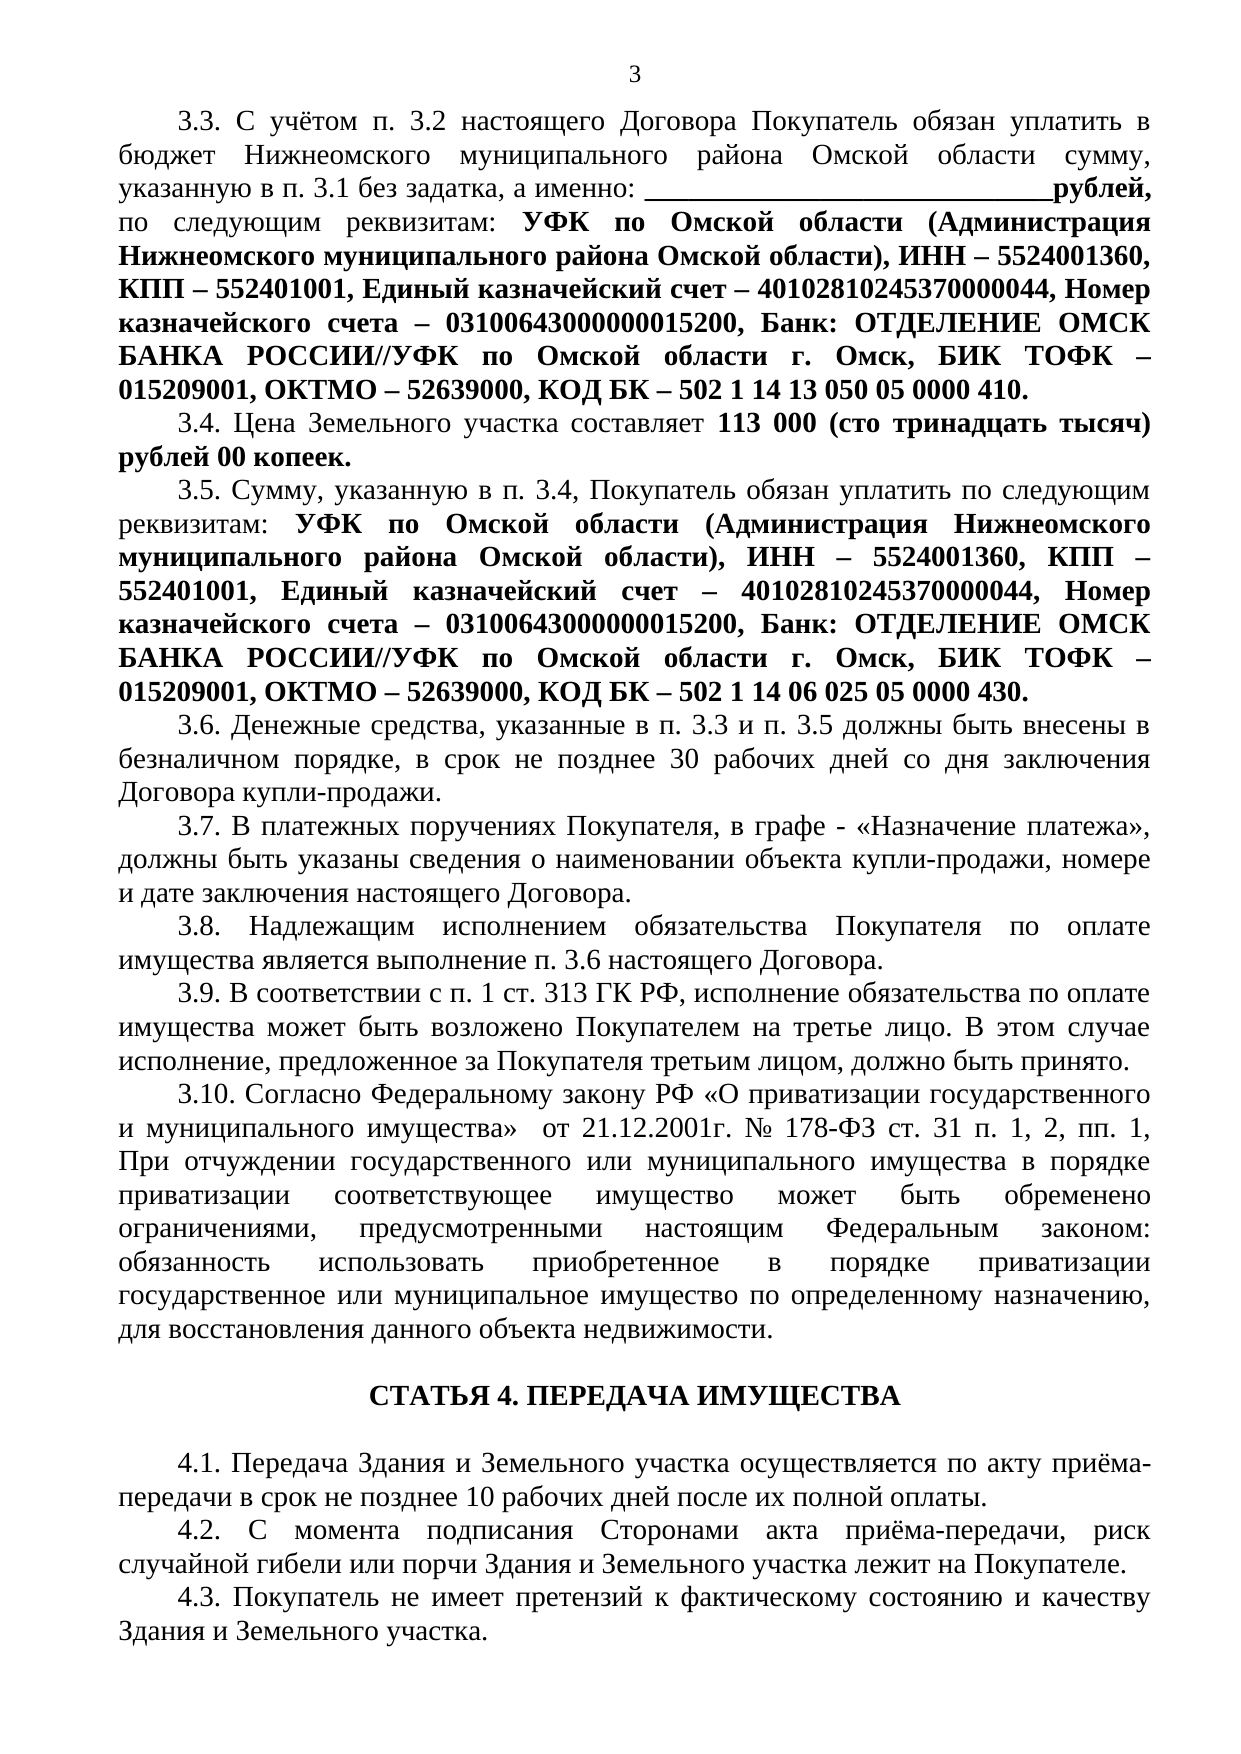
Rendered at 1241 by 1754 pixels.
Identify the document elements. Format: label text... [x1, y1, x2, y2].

text 3.8. Надлежащим исполнением обязательства Покупателя по оплате имущества является выполнение п. 3.6 настоящего Договора. [118, 908, 1152, 976]
text 4.3. Покупатель не имеет претензий к фактическому состоянию и качеству Здания и Земельного участка. [118, 1579, 1152, 1646]
text 3.10. Согласно Федеральному закону РФ «О приватизации государственного и муниципального имущества» от 21.12.2001г. № 178-ФЗ ст. 31 п. 1, 2, пп. 1, При отчуждении государственного или муниципального имущества в порядке приватизации соответствующее имущество может быть обременено ограничениями, предусмотренными настоящим Федеральным законом: обязанность использовать приобретенное в порядке приватизации государственное или муниципальное имущество по определенному назначению, для восстановления данного объекта недвижимости. [118, 1076, 1152, 1344]
text Статья 4. Передача имущества [118, 1378, 1152, 1412]
text 3.7. В платежных поручениях Покупателя, в графе - «Назначение платежа», должны быть указаны сведения о наименовании объекта купли-продажи, номере и дате заключения настоящего Договора. [118, 808, 1152, 908]
text 3.9. В соответствии с п. 1 ст. 313 ГК РФ, исполнение обязательства по оплате имущества может быть возложено Покупателем на третье лицо. В этом случае исполнение, предложенное за Покупателя третьим лицом, должно быть принято. [118, 976, 1152, 1076]
text 3.4. Цена Земельного участка составляет 113 000 (сто тринадцать тысяч) рублей 00 копеек. [118, 405, 1152, 472]
text 3.3. С учётом п. 3.2 настоящего Договора Покупатель обязан уплатить в бюджет Нижнеомского муниципального района Омской области сумму, указанную в п. 3.1 без задатка, а именно: ____________________________рублей, по следующим реквизитам: УФК по Омской области (Администрация Нижнеомского муниципального района Омской области), ИНН – 5524001360, КПП – 552401001, Единый казначейский счет – 40102810245370000044, Номер казначейского счета – 03100643000000015200, Банк: ОТДЕЛЕНИЕ ОМСК БАНКА РОССИИ//УФК по Омской области г. Омск, БИК ТОФК – 015209001, ОКТМО – 52639000, КОД БК – 502 1 14 13 050 05 0000 410. [118, 103, 1152, 405]
text 4.1. Передача Здания и Земельного участка осуществляется по акту приёма-передачи в срок не позднее 10 рабочих дней после их полной оплаты. [118, 1445, 1152, 1512]
text 4.2. С момента подписания Сторонами акта приёма-передачи, риск случайной гибели или порчи Здания и Земельного участка лежит на Покупателе. [118, 1512, 1152, 1579]
text 3.5. Сумму, указанную в п. 3.4, Покупатель обязан уплатить по следующим реквизитам: УФК по Омской области (Администрация Нижнеомского муниципального района Омской области), ИНН – 5524001360, КПП – 552401001, Единый казначейский счет – 40102810245370000044, Номер казначейского счета – 03100643000000015200, Банк: ОТДЕЛЕНИЕ ОМСК БАНКА РОССИИ//УФК по Омской области г. Омск, БИК ТОФК – 015209001, ОКТМО – 52639000, КОД БК – 502 1 14 06 025 05 0000 430. [118, 472, 1152, 707]
text 3.6. Денежные средства, указанные в п. 3.3 и п. 3.5 должны быть внесены в безналичном порядке, в срок не позднее 30 рабочих дней со дня заключения Договора купли-продажи. [118, 707, 1152, 808]
